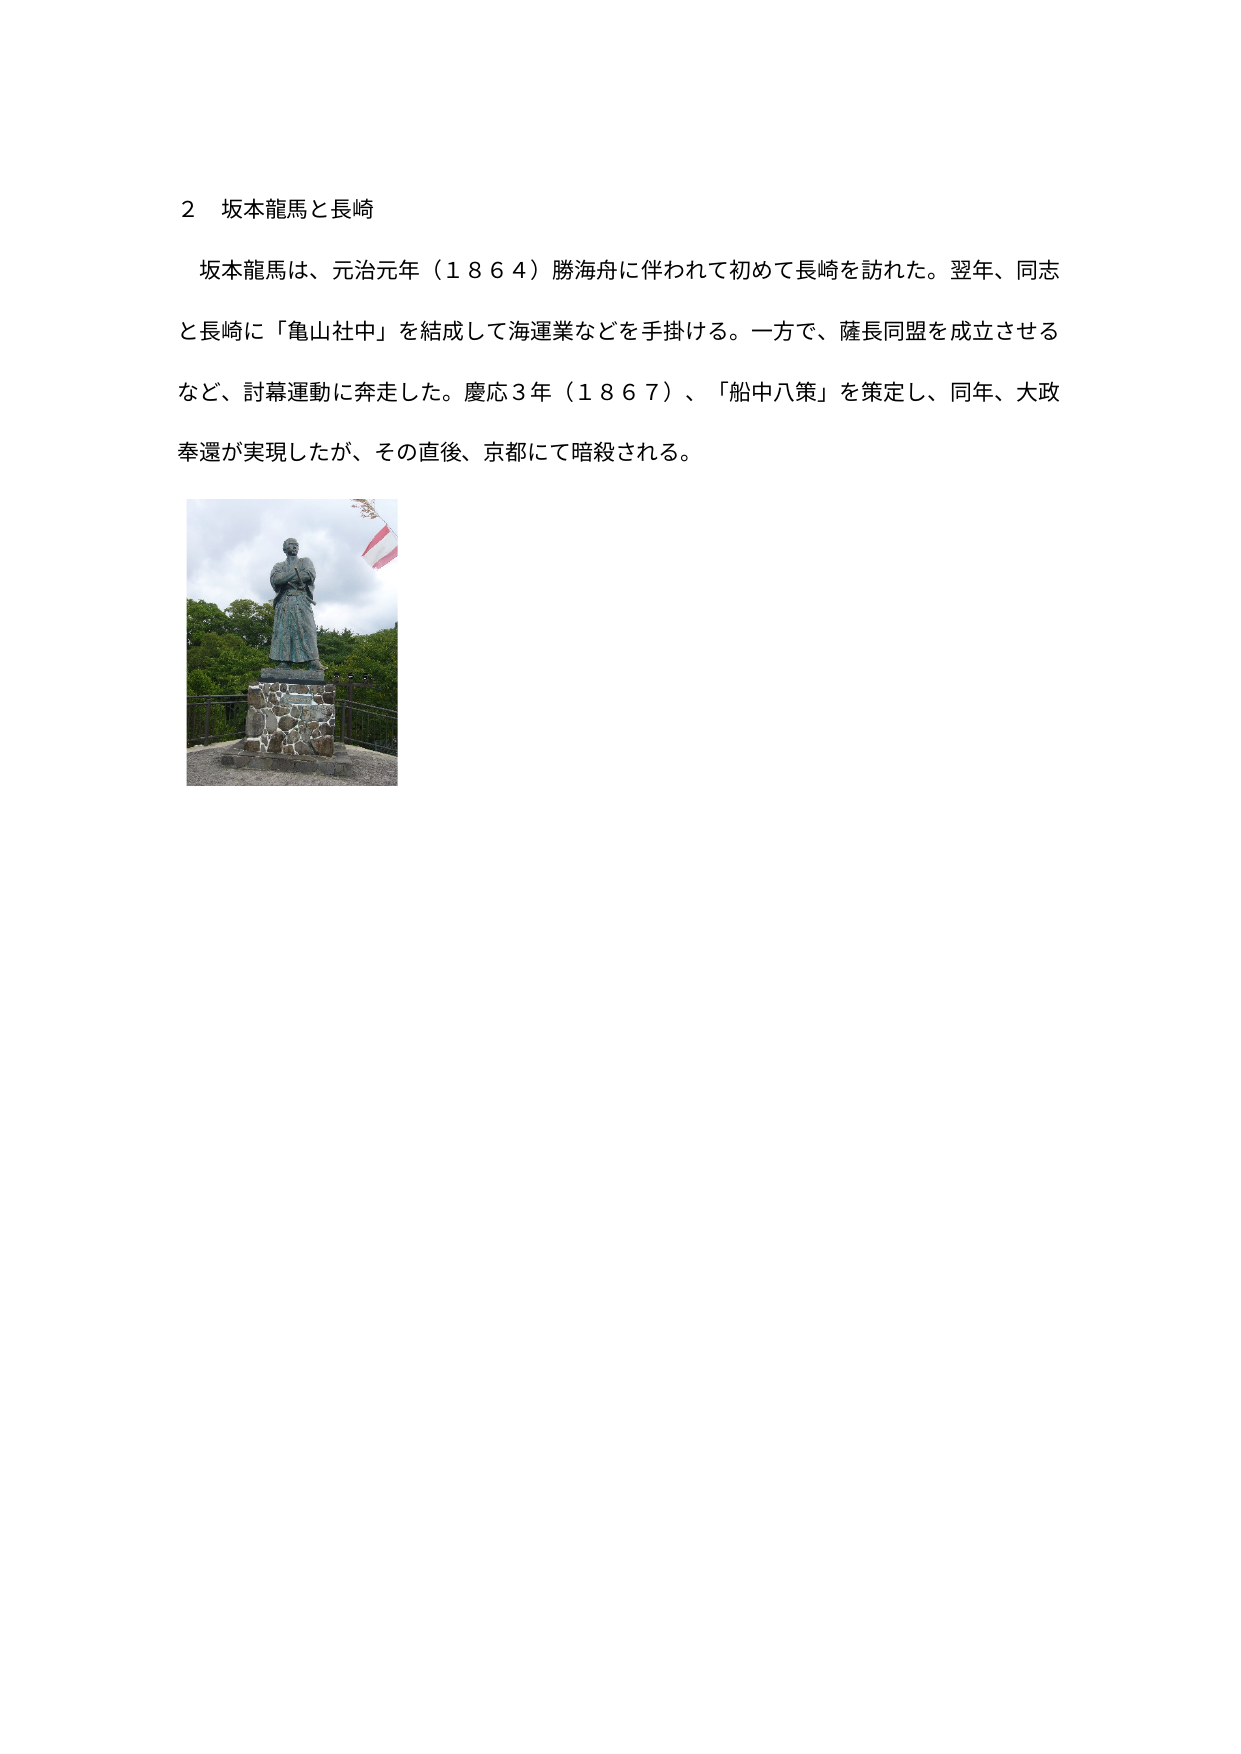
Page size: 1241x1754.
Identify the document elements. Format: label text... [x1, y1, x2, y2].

text ２ 坂本龍馬と長崎 [177, 177, 1063, 238]
text 坂本龍馬は、元治元年（１８６４）勝海舟に伴われて初めて長崎を訪れた。翌年、同志と長崎に「亀山社中」を結成して海運業などを手掛ける。一方で、薩長同盟を成立させるなど、討幕運動に奔走した。慶応３年（１８６７）、「船中八策」を策定し、同年、大政奉還が実現したが、その直後、京都にて暗殺される。 [177, 238, 1063, 482]
picture [185, 499, 398, 784]
